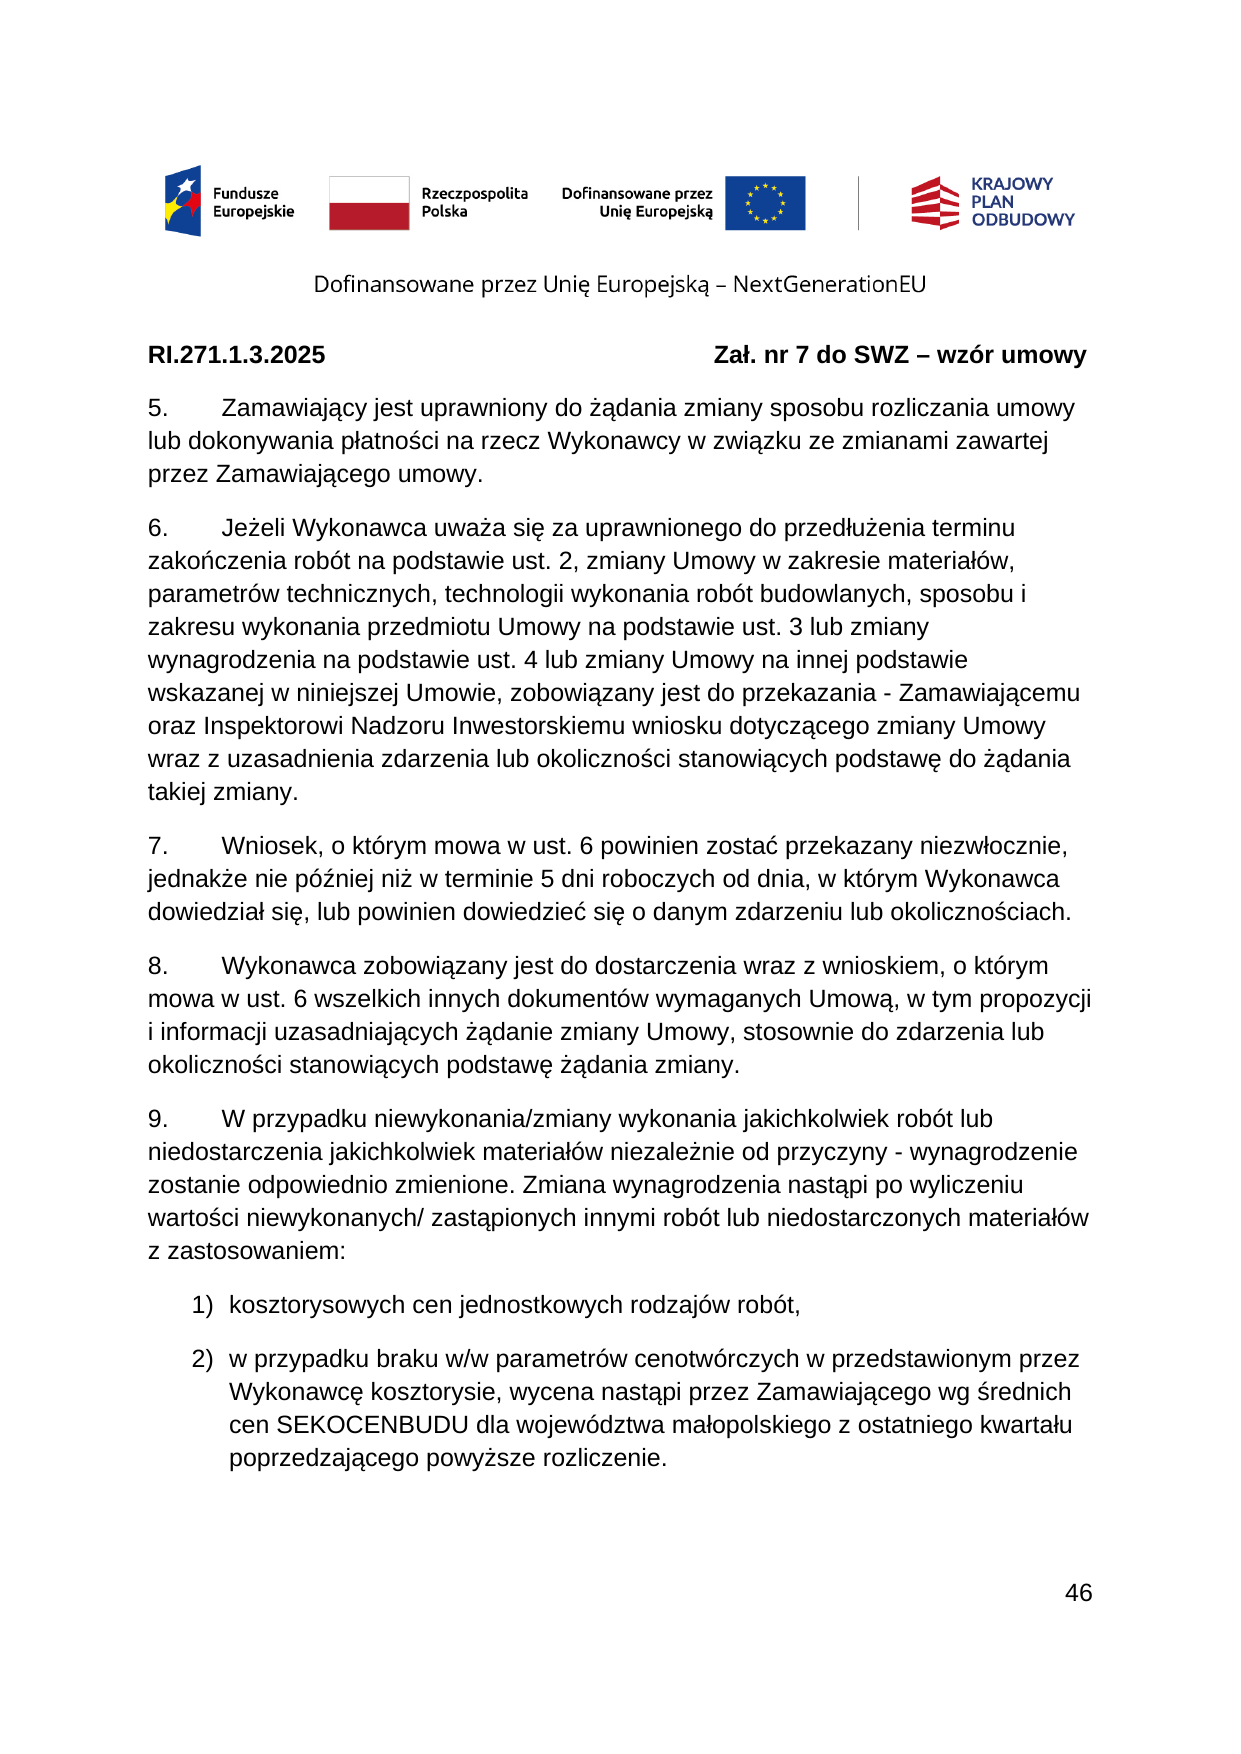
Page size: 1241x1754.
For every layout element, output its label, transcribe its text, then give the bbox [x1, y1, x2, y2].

list Wykonawca zobowiązany jest do dostarczenia wraz z wnioskiem, o którym mowa w ust. 6 wszelkich innych dokumentów wymaganych Umową, w tym propozycji i informacji uzasadniających żądanie zmiany Umowy, stosownie do zdarzenia lub okoliczności stanowiących podstawę żądania zmiany. [148, 951, 1093, 1079]
picture [147, 147, 1093, 315]
list kosztorysowych cen jednostkowych rodzajów robót, [191, 1290, 1093, 1318]
list Zamawiający jest uprawniony do żądania zmiany sposobu rozliczania umowy lub dokonywania płatności na rzecz Wykonawcy w związku ze zmianami zawartej przez Zamawiającego umowy. [148, 393, 1093, 488]
list w przypadku braku w/w parametrów cenotwórczych w przedstawionym przez Wykonawcę kosztorysie, wycena nastąpi przez Zamawiającego wg średnich cen SEKOCENBUDU dla województwa małopolskiego z ostatniego kwartału poprzedzającego powyższe rozliczenie. [191, 1344, 1093, 1471]
list W przypadku niewykonania/zmiany wykonania jakichkolwiek robót lub niedostarczenia jakichkolwiek materiałów niezależnie od przyczyny - wynagrodzenie zostanie odpowiednio zmienione. Zmiana wynagrodzenia nastąpi po wyliczeniu wartości niewykonanych/ zastąpionych innymi robót lub niedostarczonych materiałów z zastosowaniem: [148, 1104, 1093, 1265]
list Wniosek, o którym mowa w ust. 6 powinien zostać przekazany niezwłocznie, jednakże nie później niż w terminie 5 dni roboczych od dnia, w którym Wykonawca dowiedział się, lub powinien dowiedzieć się o danym zdarzeniu lub okolicznościach. [148, 831, 1093, 926]
list Jeżeli Wykonawca uważa się za uprawnionego do przedłużenia terminu zakończenia robót na podstawie ust. 2, zmiany Umowy w zakresie materiałów, parametrów technicznych, technologii wykonania robót budowlanych, sposobu i zakresu wykonania przedmiotu Umowy na podstawie ust. 3 lub zmiany wynagrodzenia na podstawie ust. 4 lub zmiany Umowy na innej podstawie wskazanej w niniejszej Umowie, zobowiązany jest do przekazania - Zamawiającemu oraz Inspektorowi Nadzoru Inwestorskiemu wniosku dotyczącego zmiany Umowy wraz z uzasadnienia zdarzenia lub okoliczności stanowiących podstawę do żądania takiej zmiany. [148, 513, 1093, 806]
